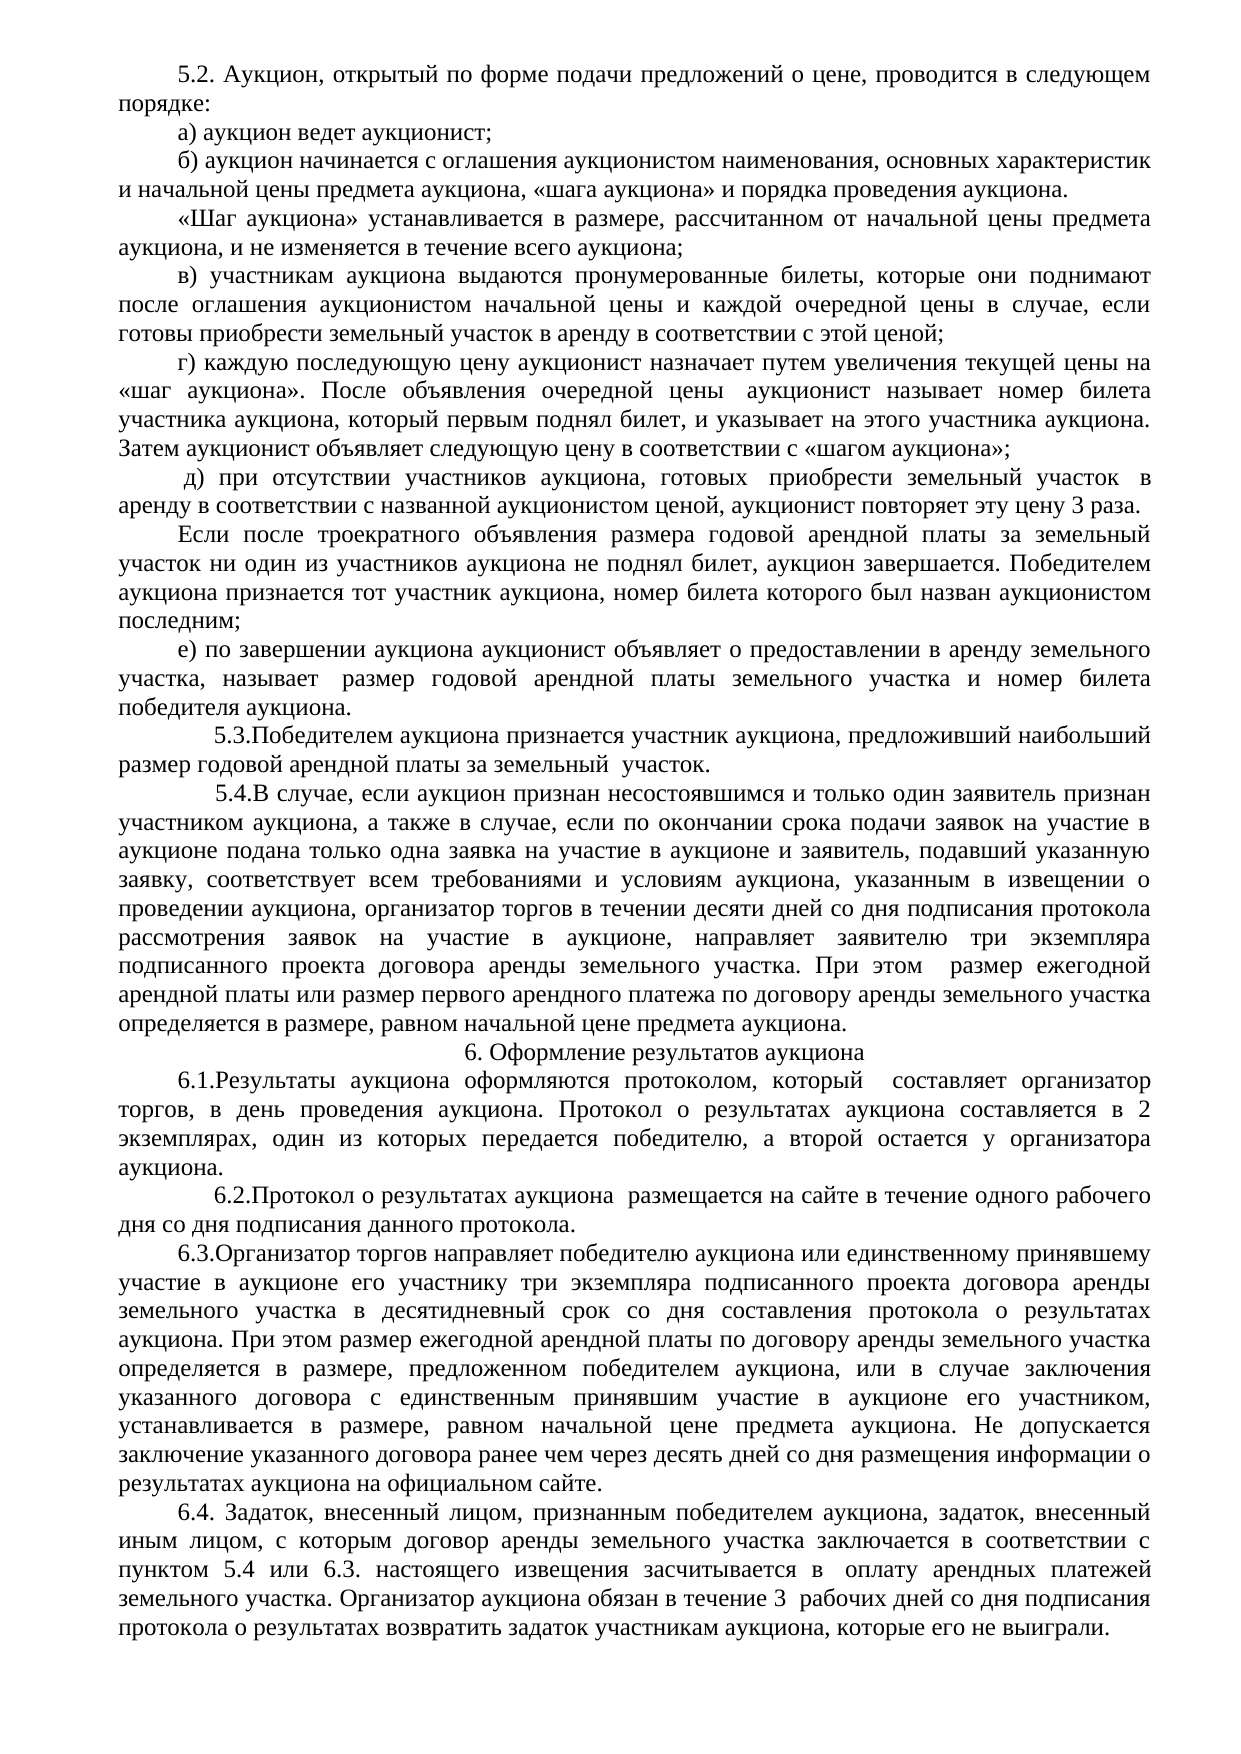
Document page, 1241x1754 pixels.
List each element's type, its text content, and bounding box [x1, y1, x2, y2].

text е) по завершении аукциона аукционист объявляет о предоставлении в аренду земельного участка, называет размер годовой арендной платы земельного участка и номер билета победителя аукциона. [118, 634, 1152, 720]
text а) аукцион ведет аукционист; [118, 117, 1152, 145]
text 6.1.Результаты аукциона оформляются протоколом, который составляет организатор торгов, в день проведения аукциона. Протокол о результатах аукциона составляется в 2 экземплярах, один из которых передается победителю, а второй остается у организатора аукциона. [118, 1065, 1152, 1180]
text д) при отсутствии участников аукциона, готовых приобрести земельный участок в аренду в соответствии с названной аукционистом ценой, аукционист повторяет эту цену 3 раза. [118, 462, 1152, 519]
text Если после троекратного объявления размера годовой арендной платы за земельный участок ни один из участников аукциона не поднял билет, аукцион завершается. Победителем аукциона признается тот участник аукциона, номер билета которого был назван аукционистом последним; [118, 519, 1152, 634]
text «Шаг аукциона» устанавливается в размере, рассчитанном от начальной цены предмета аукциона, и не изменяется в течение всего аукциона; [118, 203, 1152, 260]
text в) участникам аукциона выдаются пронумерованные билеты, которые они поднимают после оглашения аукционистом начальной цены и каждой очередной цены в случае, если готовы приобрести земельный участок в аренду в соответствии с этой ценой; [118, 260, 1152, 347]
text 6. Оформление результатов аукциона [118, 1037, 1152, 1065]
text 5.4.В случае, если аукцион признан несостоявшимся и только один заявитель признан участником аукциона, а также в случае, если по окончании срока подачи заявок на участие в аукционе подана только одна заявка на участие в аукционе и заявитель, подавший указанную заявку, соответствует всем требованиями и условиям аукциона, указанным в извещении о проведении аукциона, организатор торгов в течении десяти дней со дня подписания протокола рассмотрения заявок на участие в аукционе, направляет заявителю три экземпляра подписанного проекта договора аренды земельного участка. При этом размер ежегодной арендной платы или размер первого арендного платежа по договору аренды земельного участка определяется в размере, равном начальной цене предмета аукциона. [118, 778, 1152, 1037]
text 5.3.Победителем аукциона признается участник аукциона, предложивший наибольший размер годовой арендной платы за земельный участок. [118, 720, 1152, 778]
text 6.4. Задаток, внесенный лицом, признанным победителем аукциона, задаток, внесенный иным лицом, с которым договор аренды земельного участка заключается в соответствии с пунктом 5.4 или 6.3. настоящего извещения засчитывается в оплату арендных платежей земельного участка. Организатор аукциона обязан в течение 3 рабочих дней со дня подписания протокола о результатах возвратить задаток участникам аукциона, которые его не выиграли. [118, 1497, 1152, 1640]
text 6.3.Организатор торгов направляет победителю аукциона или единственному принявшему участие в аукционе его участнику три экземпляра подписанного проекта договора аренды земельного участка в десятидневный срок со дня составления протокола о результатах аукциона. При этом размер ежегодной арендной платы по договору аренды земельного участка определяется в размере, предложенном победителем аукциона, или в случае заключения указанного договора с единственным принявшим участие в аукционе его участником, устанавливается в размере, равном начальной цене предмета аукциона. Не допускается заключение указанного договора ранее чем через десять дней со дня размещения информации о результатах аукциона на официальном сайте. [118, 1238, 1152, 1497]
text 5.2. Аукцион, открытый по форме подачи предложений о цене, проводится в следующем порядке: [118, 59, 1152, 117]
text 6.2.Протокол о результатах аукциона размещается на сайте в течение одного рабочего дня со дня подписания данного протокола. [118, 1180, 1152, 1238]
text б) аукцион начинается с оглашения аукционистом наименования, основных характеристик и начальной цены предмета аукциона, «шага аукциона» и порядка проведения аукциона. [118, 145, 1152, 203]
text г) каждую последующую цену аукционист назначает путем увеличения текущей цены на «шаг аукциона». После объявления очередной цены аукционист называет номер билета участника аукциона, который первым поднял билет, и указывает на этого участника аукциона. Затем аукционист объявляет следующую цену в соответствии с «шагом аукциона»; [118, 347, 1152, 462]
